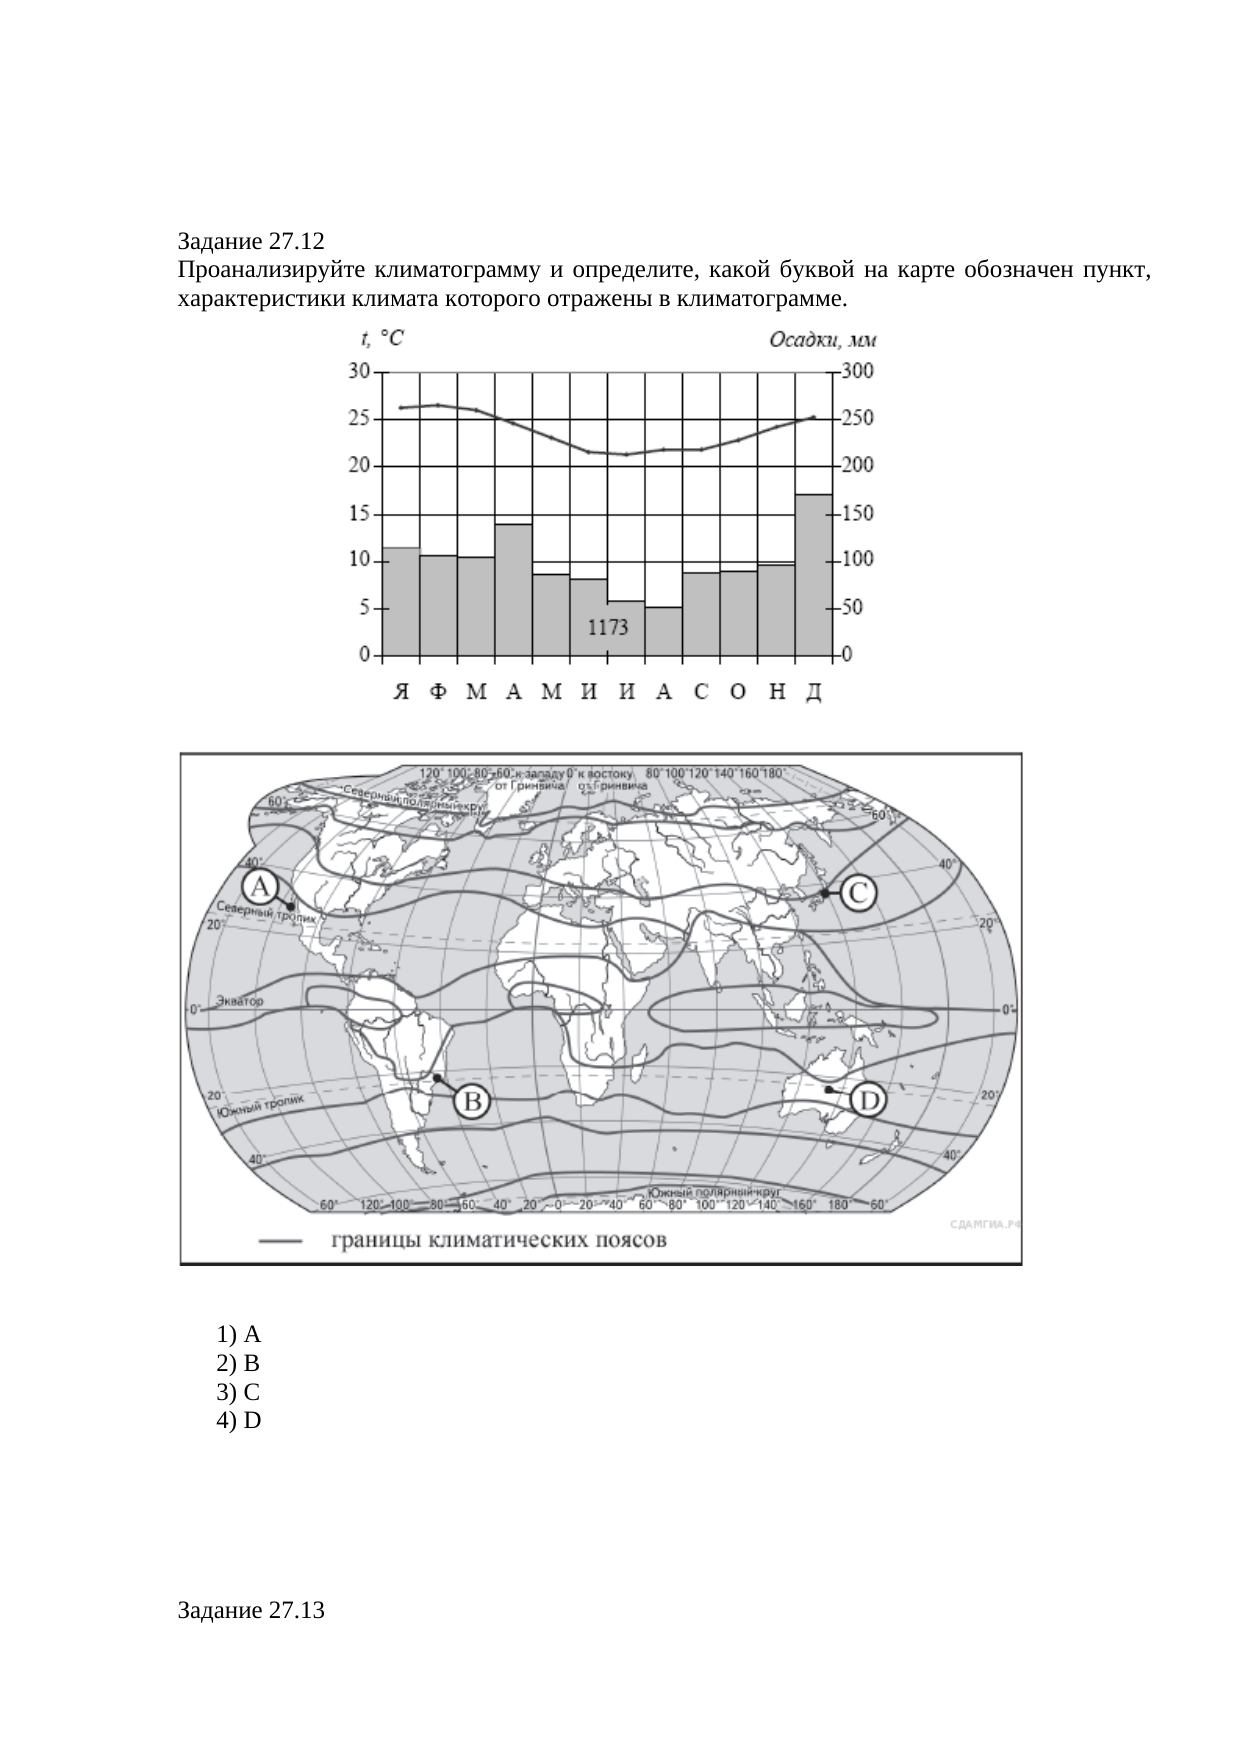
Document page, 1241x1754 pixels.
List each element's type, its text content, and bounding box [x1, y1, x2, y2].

picture [177, 312, 1026, 1266]
text Задание 27.12 [177, 226, 1152, 254]
text 4) D [177, 1405, 1152, 1434]
text Проанализируйте климатограмму и определите, какой буквой на карте обозначен пункт, характеристики климата которого отражены в климатограмме. [177, 254, 1152, 312]
text Задание 27.13 [177, 1596, 1152, 1624]
text 2) B [177, 1348, 1152, 1377]
text 1) A [177, 1319, 1152, 1348]
text 3) C [177, 1377, 1152, 1405]
